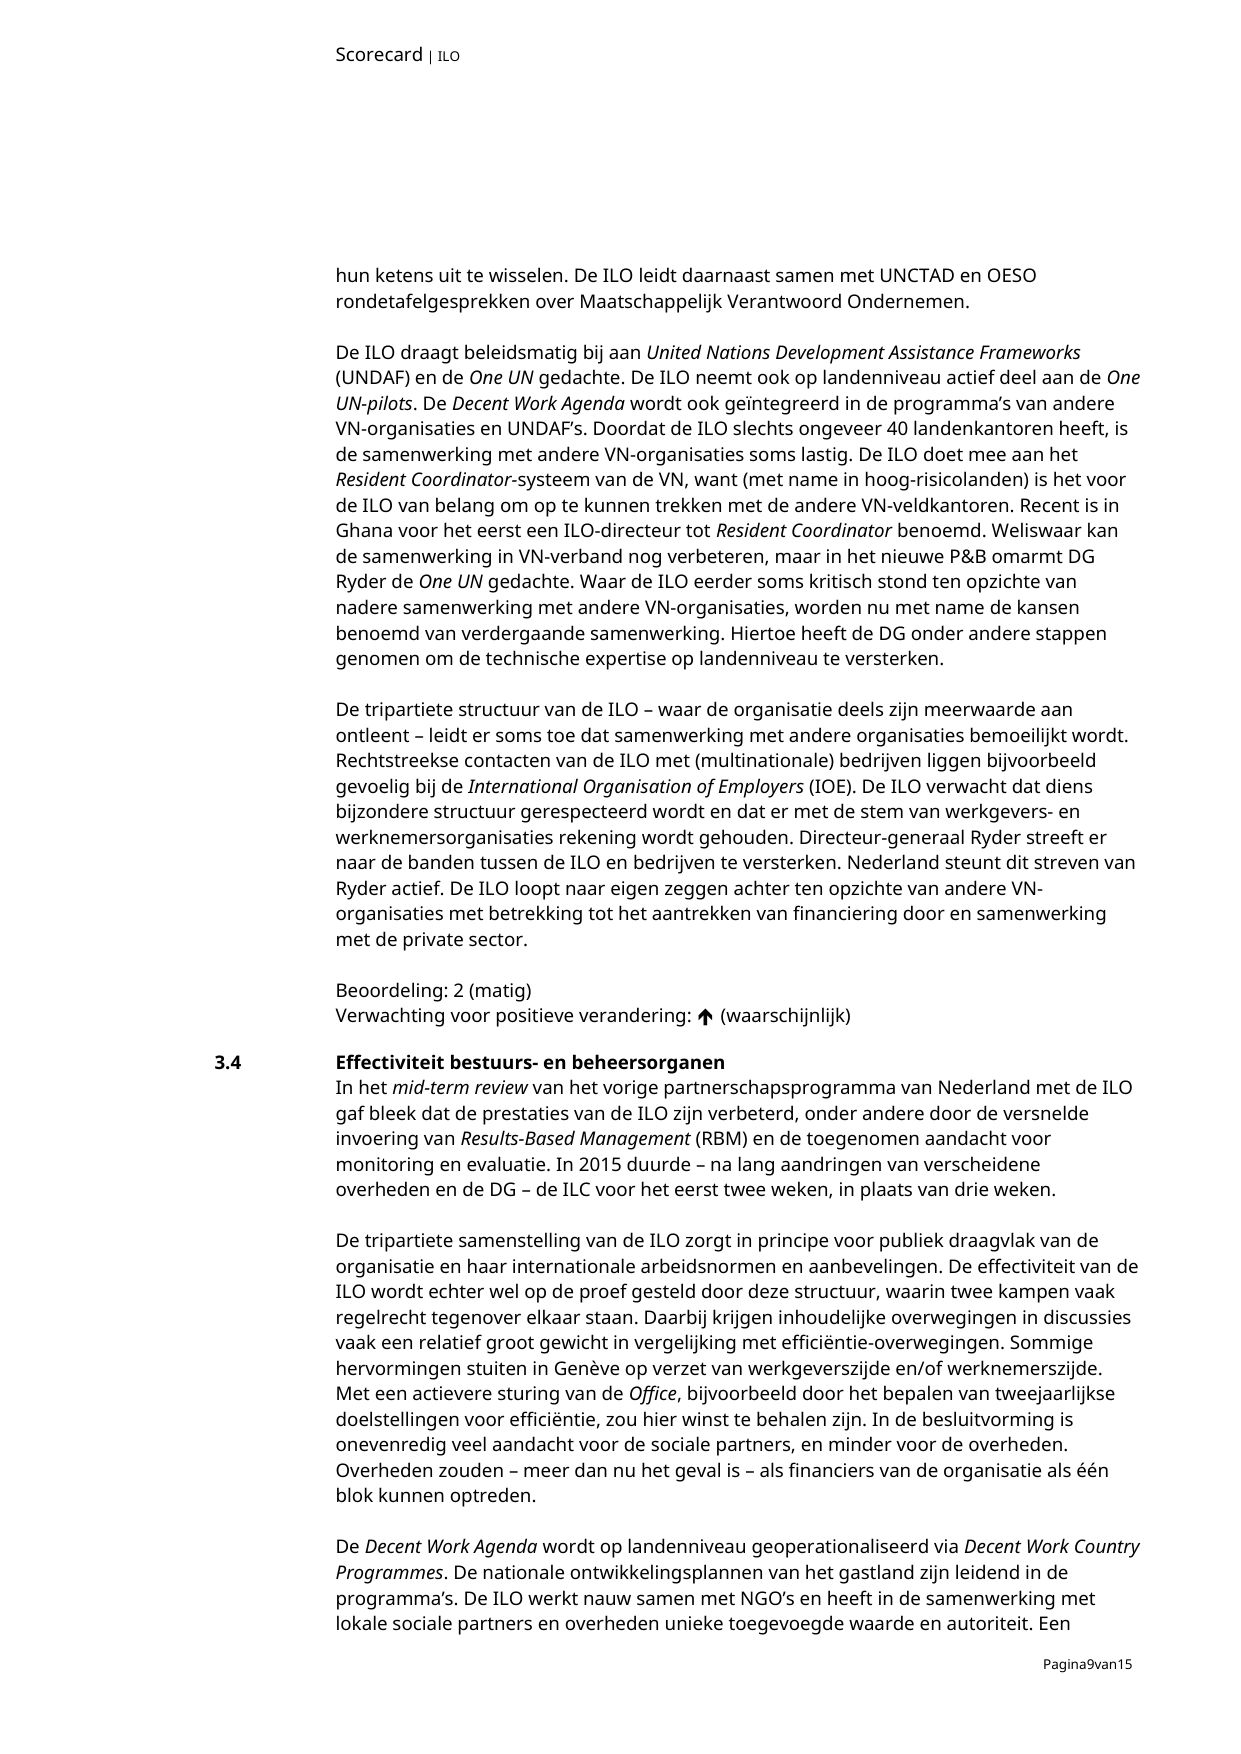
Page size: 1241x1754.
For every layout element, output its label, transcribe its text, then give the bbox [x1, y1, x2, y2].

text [335, 1534, 1140, 1636]
text De ILO draagt beleidsmatig bij aan United Nations Development Assistance Frameworks (UNDAF) en de One UN gedachte. De ILO neemt ook op landenniveau actief deel aan de One UN-pilots. De Decent Work Agenda wordt ook geïntegreerd in de programma’s van andere VN-organisaties en UNDAF’s. Doordat de ILO slechts ongeveer 40 landenkantoren heeft, is de samenwerking met andere VN-organisaties soms lastig. De ILO doet mee aan het Resident Coordinator-systeem van de VN, want (met name in hoog-risicolanden) is het voor de ILO van belang om op te kunnen trekken met de andere VN-veldkantoren. Recent is in Ghana voor het eerst een ILO-directeur tot Resident Coordinator benoemd. Weliswaar kan de samenwerking in VN-verband nog verbeteren, maar in het nieuwe P&B omarmt DG Ryder de One UN gedachte. Waar de ILO eerder soms kritisch stond ten opzichte van nadere samenwerking met andere VN-organisaties, worden nu met name de kansen benoemd van verdergaande samenwerking. Hiertoe heeft de DG onder andere stappen genomen om de technische expertise op landenniveau te versterken. [335, 339, 1140, 671]
text De tripartiete samenstelling van de ILO zorgt in principe voor publiek draagvlak van de organisatie en haar internationale arbeidsnormen en aanbevelingen. De effectiviteit van de ILO wordt echter wel op de proef gesteld door deze structuur, waarin twee kampen vaak regelrecht tegenover elkaar staan. Daarbij krijgen inhoudelijke overwegingen in discussies vaak een relatief groot gewicht in vergelijking met efficiëntie-overwegingen. Sommige hervormingen stuiten in Genève op verzet van werkgeverszijde en/of werknemerszijde. Met een actievere sturing van de Office, bijvoorbeeld door het bepalen van tweejaarlijkse doelstellingen voor efficiëntie, zou hier winst te behalen zijn. In de besluitvorming is onevenredig veel aandacht voor de sociale partners, en minder voor de overheden. Overheden zouden – meer dan nu het geval is – als financiers van de organisatie als één blok kunnen optreden. [335, 1228, 1140, 1508]
subtitle 3.4 Effectiviteit bestuurs- en beheersorganen [214, 1049, 1140, 1074]
text De tripartiete structuur van de ILO – waar de organisatie deels zijn meerwaarde aan ontleent – leidt er soms toe dat samenwerking met andere organisaties bemoeilijkt wordt. Rechtstreekse contacten van de ILO met (multinationale) bedrijven liggen bijvoorbeeld gevoelig bij de International Organisation of Employers (IOE). De ILO verwacht dat diens bijzondere structuur gerespecteerd wordt en dat er met de stem van werkgevers- en werknemersorganisaties rekening wordt gehouden. Directeur-generaal Ryder streeft er naar de banden tussen de ILO en bedrijven te versterken. Nederland steunt dit streven van Ryder actief. De ILO loopt naar eigen zeggen achter ten opzichte van andere VN-organisaties met betrekking tot het aantrekken van financiering door en samenwerking met de private sector. [335, 696, 1140, 952]
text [335, 262, 1140, 313]
text Beoordeling: 2 (matig) [335, 977, 1140, 1003]
text In het mid-term review van het vorige partnerschapsprogramma van Nederland met de ILO gaf bleek dat de prestaties van de ILO zijn verbeterd, onder andere door de versnelde invoering van Results-Based Management (RBM) en de toegenomen aandacht voor monitoring en evaluatie. In 2015 duurde – na lang aandringen van verscheidene overheden en de DG – de ILC voor het eerst twee weken, in plaats van drie weken. [335, 1074, 1140, 1202]
text Verwachting voor positieve verandering: (waarschijnlijk) [335, 1003, 1140, 1028]
